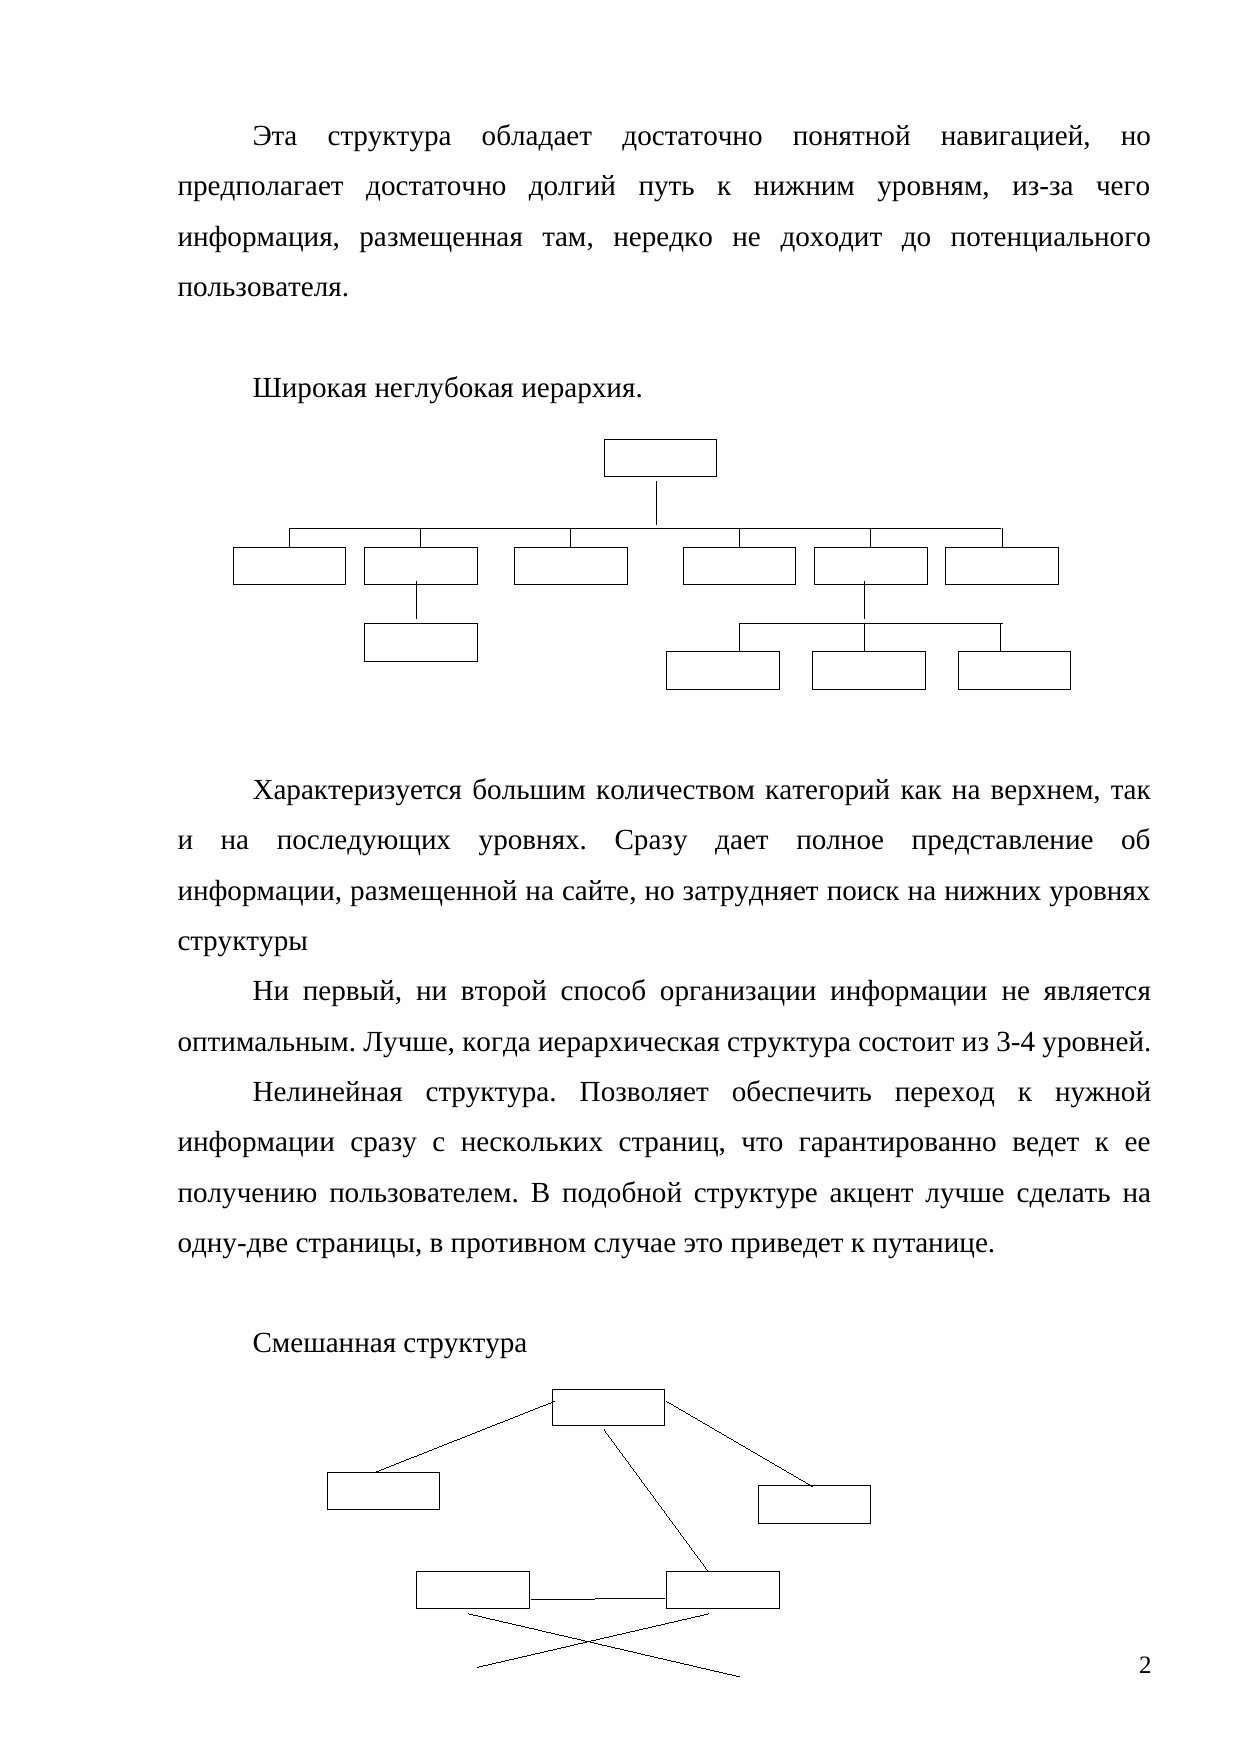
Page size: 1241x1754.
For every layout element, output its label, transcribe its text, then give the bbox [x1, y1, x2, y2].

subtitle Смешанная структура [177, 1326, 1152, 1359]
text Эта структура обладает достаточно понятной навигацией, но предполагает достаточно долгий путь к нижним уровням, из-за чего информация, размещенная там, нередко не доходит до потенциального пользователя. [177, 118, 1152, 303]
subtitle Характеризуется большим количеством категорий как на верхнем, так и на последующих уровнях. Сразу дает полное представление об информации, размещенной на сайте, но затрудняет поиск на нижних уровнях структуры [177, 772, 1152, 957]
subtitle Нелинейная структура. Позволяет обеспечить переход к нужной информации сразу с нескольких страниц, что гарантированно ведет к ее получению пользователем. В подобной структуре акцент лучше сделать на одну-две страницы, в противном случае это приведет к путанице. [177, 1074, 1152, 1258]
text Ни первый, ни второй способ организации информации не является оптимальным. Лучше, когда иерархическая структура состоит из 3-4 уровней. [177, 973, 1152, 1057]
subtitle Широкая неглубокая иерархия. [177, 370, 1152, 403]
